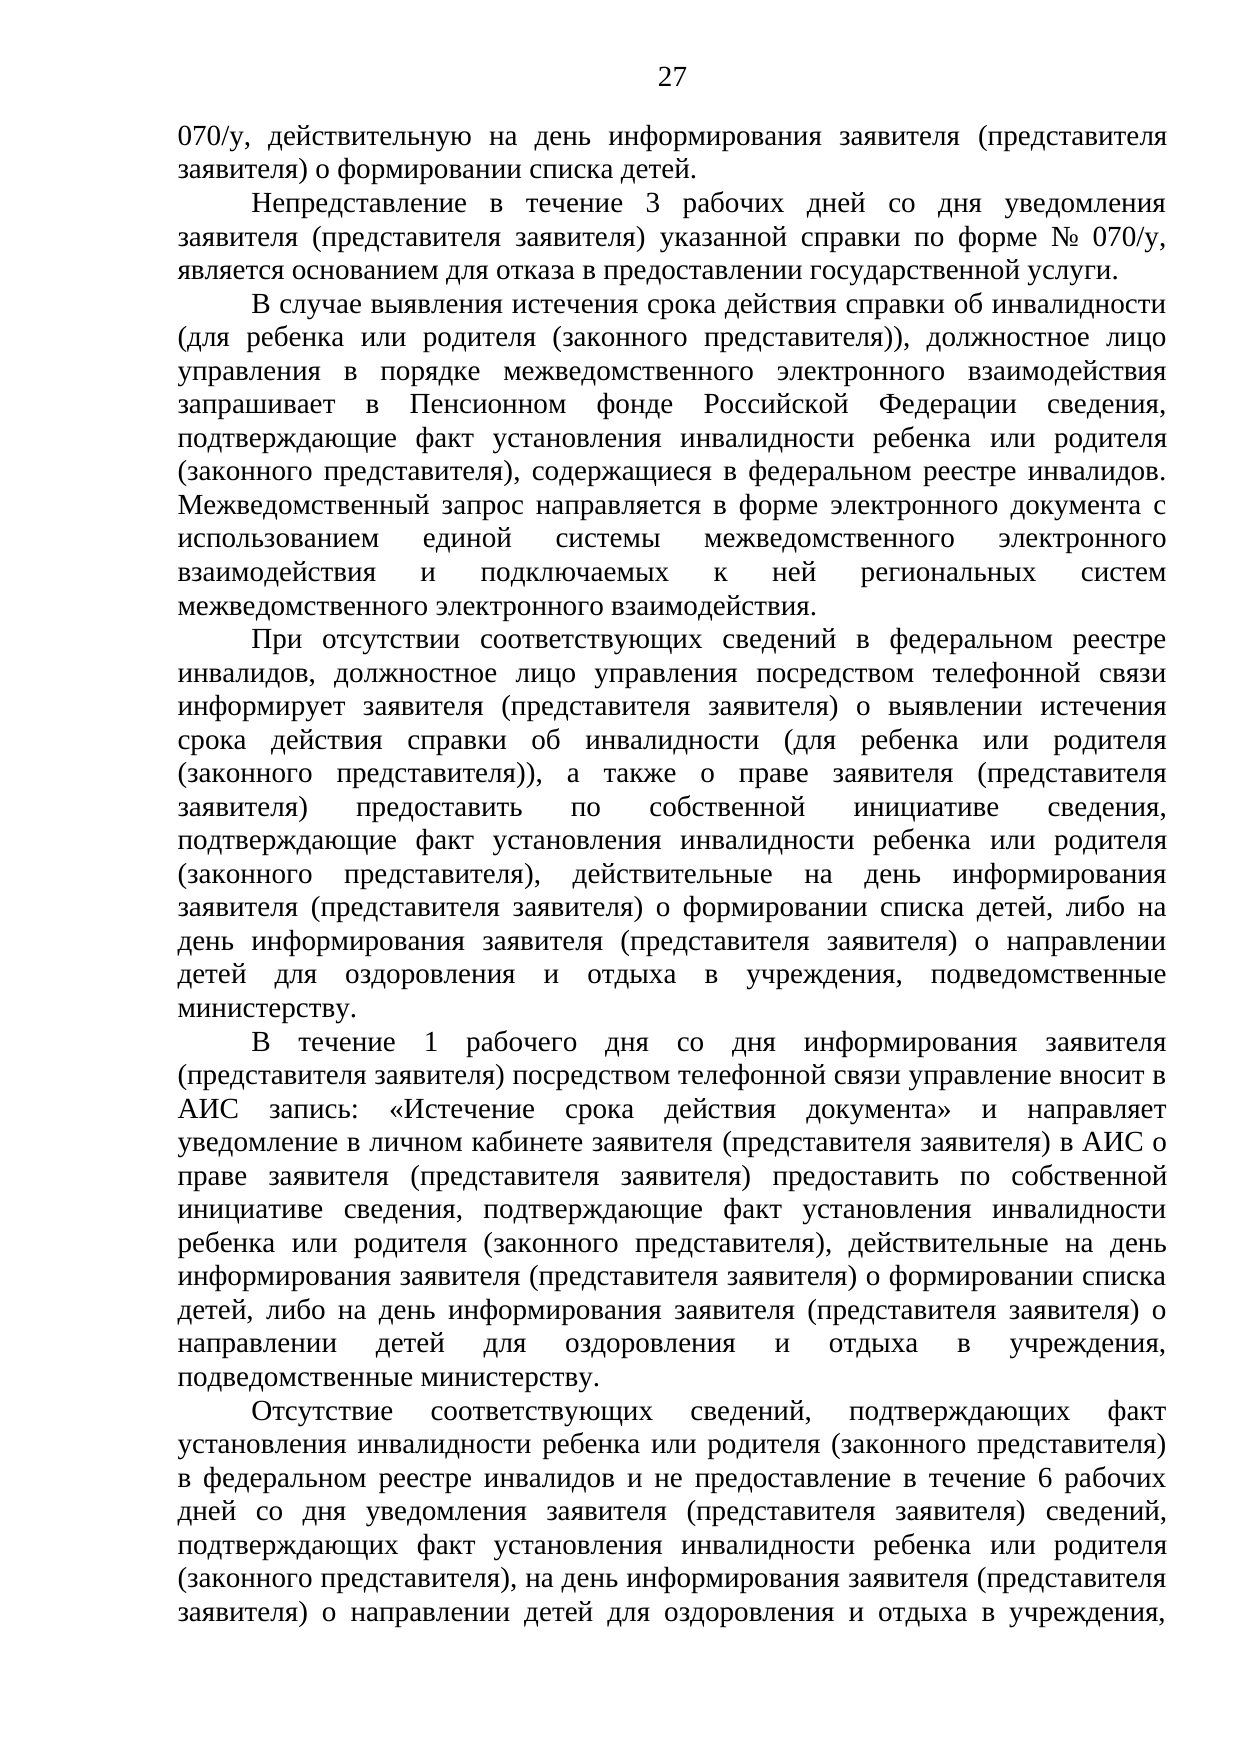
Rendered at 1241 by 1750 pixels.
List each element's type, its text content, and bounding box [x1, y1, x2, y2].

list В случае выявления истечения срока действия справки об инвалидности (для ребенка или родителя (законного представителя)), должностное лицо управления в порядке межведомственного электронного взаимодействия запрашивает в Пенсионном фонде Российской Федерации сведения, подтверждающие факт установления инвалидности ребенка или родителя (законного представителя), содержащиеся в федеральном реестре инвалидов. Межведомственный запрос направляется в форме электронного документа с использованием единой системы межведомственного электронного взаимодействия и подключаемых к ней региональных систем межведомственного электронного взаимодействия. [177, 286, 1167, 621]
text В течение 1 рабочего дня со дня информирования заявителя (представителя заявителя) посредством телефонной связи управление вносит в АИС запись: «Истечение срока действия документа» и направляет уведомление в личном кабинете заявителя (представителя заявителя) в АИС о праве заявителя (представителя заявителя) предоставить по собственной инициативе сведения, подтверждающие факт установления инвалидности ребенка или родителя (законного представителя), действительные на день информирования заявителя (представителя заявителя) о формировании списка детей, либо на день информирования заявителя (представителя заявителя) о направлении детей для оздоровления и отдыха в учреждения, подведомственные министерству. [177, 1024, 1167, 1393]
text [177, 1393, 1167, 1627]
text При отсутствии соответствующих сведений в федеральном реестре инвалидов, должностное лицо управления посредством телефонной связи информирует заявителя (представителя заявителя) о выявлении истечения срока действия справки об инвалидности (для ребенка или родителя (законного представителя)), а также о праве заявителя (представителя заявителя) предоставить по собственной инициативе сведения, подтверждающие факт установления инвалидности ребенка или родителя (законного представителя), действительные на день информирования заявителя (представителя заявителя) о формировании списка детей, либо на день информирования заявителя (представителя заявителя) о направлении детей для оздоровления и отдыха в учреждения, подведомственные министерству. [177, 621, 1167, 1024]
text Непредставление в течение 3 рабочих дней со дня уведомления заявителя (представителя заявителя) указанной справки по форме № 070/у, является основанием для отказа в предоставлении государственной услуги. [177, 185, 1167, 286]
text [177, 118, 1167, 185]
